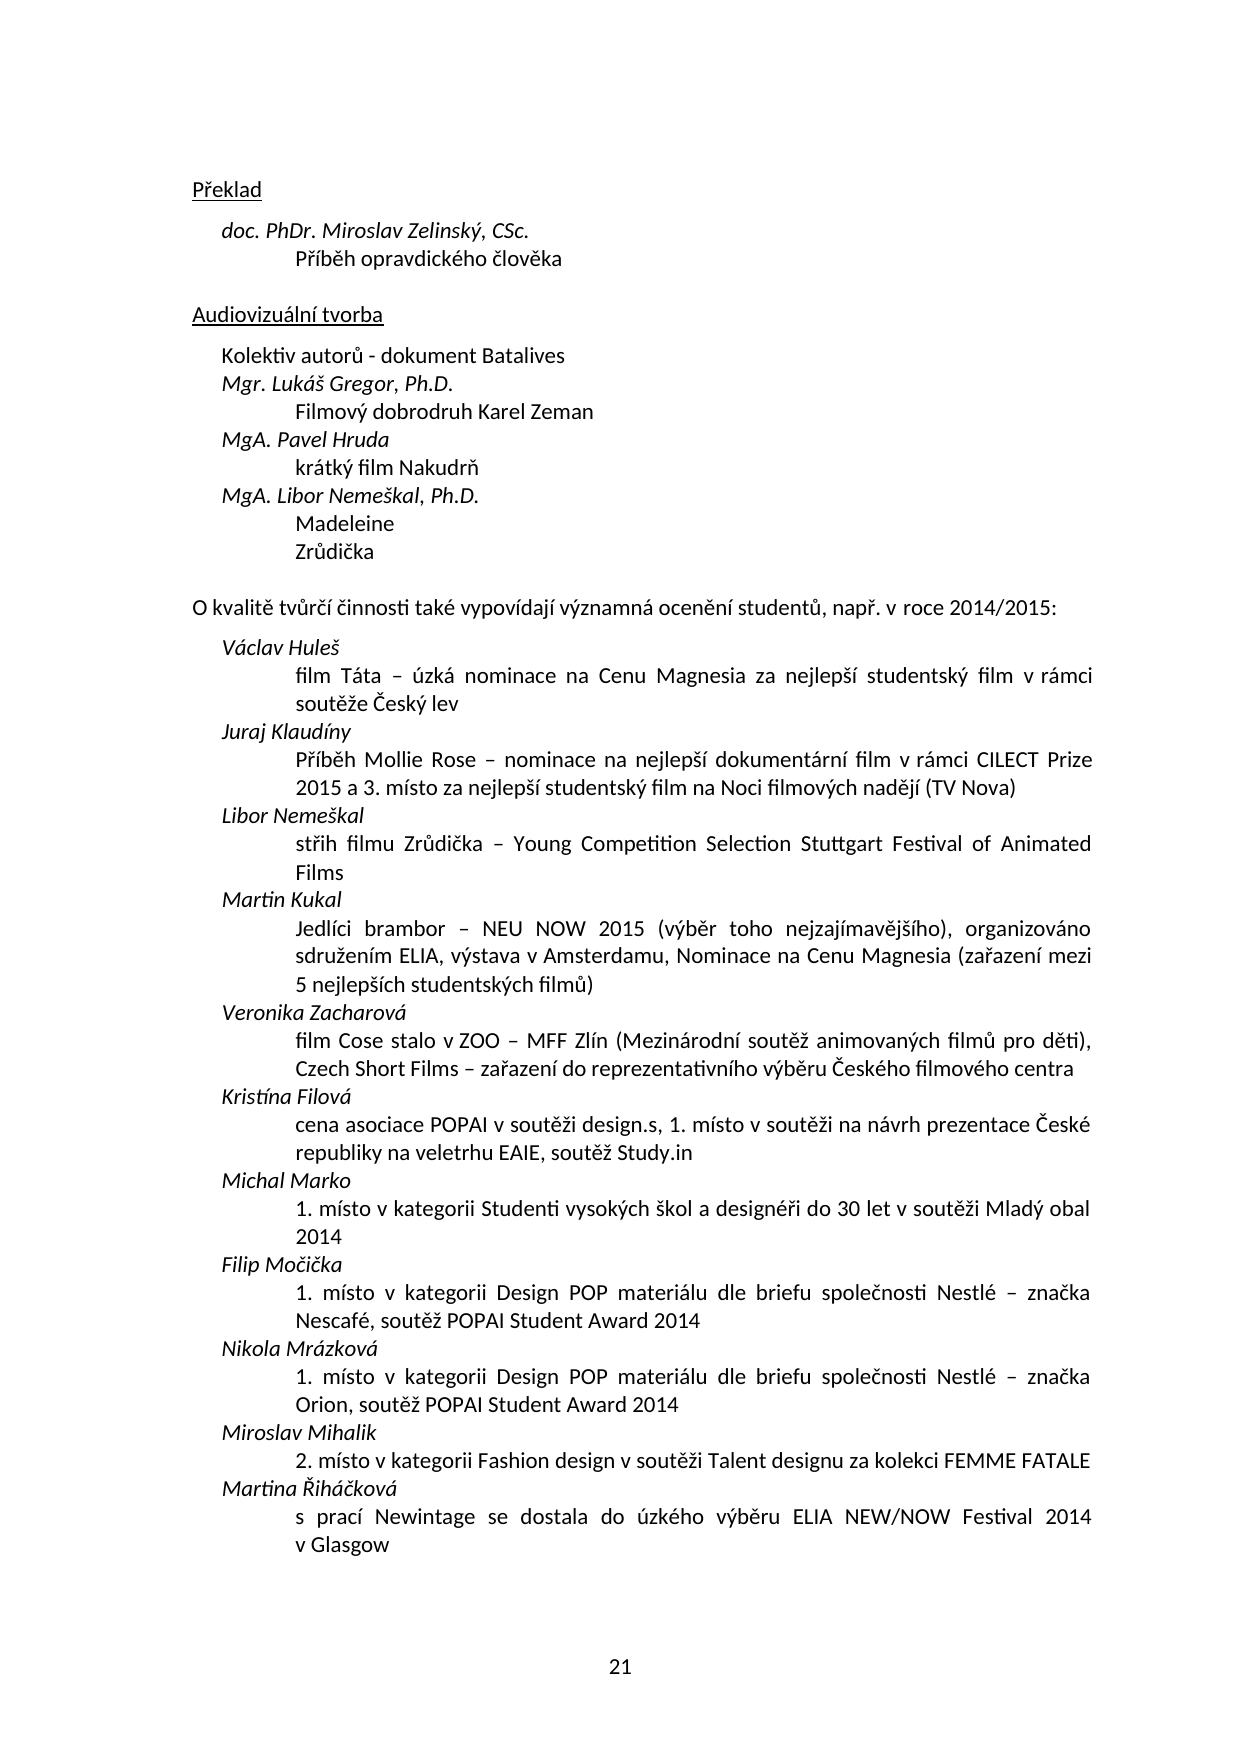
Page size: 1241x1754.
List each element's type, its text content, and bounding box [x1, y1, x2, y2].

text Jedlíci brambor – NEU NOW 2015 (výběr toho nejzajímavějšího), organizováno sdružením ELIA, výstava v Amsterdamu, Nominace na Cenu Magnesia (zařazení mezi 5 nejlepších studentských filmů) [295, 914, 1093, 998]
text Veronika Zacharová [222, 998, 1093, 1026]
text 2. místo v kategorii Fashion design v soutěži Talent designu za kolekci FEMME FATALE Martina Řiháčková [222, 1446, 1093, 1502]
text O kvalitě tvůrčí činnosti také vypovídají významná ocenění studentů, např. v roce 2014/2015: [148, 593, 1093, 621]
text Nikola Mrázková [221, 1334, 1093, 1362]
text film Cose stalo v ZOO – MFF Zlín (Mezinárodní soutěž animovaných filmů pro děti), Czech Short Films – zařazení do reprezentativního výběru Českého filmového centra [222, 1026, 1093, 1082]
text Madeleine [221, 509, 1093, 537]
text Juraj Klaudíny [222, 717, 1093, 746]
text krátký film Nakudrň [221, 453, 1093, 481]
text cena asociace POPAI v soutěži design.s, 1. místo v soutěži na návrh prezentace České republiky na veletrhu EAIE, soutěž Study.in [295, 1110, 1093, 1166]
text MgA. Pavel Hruda [148, 425, 1093, 453]
text Libor Nemeškal [222, 802, 1093, 829]
text Příběh Mollie Rose – nominace na nejlepší dokumentární film v rámci CILECT Prize 2015 a 3. místo za nejlepší studentský film na Noci filmových nadějí (TV Nova) [295, 746, 1093, 802]
text MgA. Libor Nemeškal, Ph.D. [148, 481, 1093, 509]
text doc. PhDr. Miroslav Zelinský, CSc. [148, 216, 1093, 244]
text střih filmu Zrůdička – Young Competition Selection Stuttgart Festival of Animated Films [295, 829, 1093, 886]
text Filip Močička [221, 1250, 1093, 1278]
text Zrůdička [148, 537, 1093, 565]
text Kristína Filová [221, 1082, 1093, 1110]
text s prací Newintage se dostala do úzkého výběru ELIA NEW/NOW Festival 2014 v Glasgow [295, 1502, 1093, 1558]
text film Táta – úzká nominace na Cenu Magnesia za nejlepší studentský film v rámci soutěže Český lev [148, 661, 1093, 717]
text Filmový dobrodruh Karel Zeman [221, 397, 1093, 425]
text Audiovizuální tvorba [148, 300, 1093, 328]
text 1. místo v kategorii Design POP materiálu dle briefu společnosti Nestlé – značka Nescafé, soutěž POPAI Student Award 2014 [295, 1278, 1093, 1334]
text 1. místo v kategorii Design POP materiálu dle briefu společnosti Nestlé – značka Orion, soutěž POPAI Student Award 2014 [295, 1362, 1093, 1418]
text 1. místo v kategorii Studenti vysokých škol a designéři do 30 let v soutěži Mladý obal 2014 [295, 1194, 1093, 1250]
text Michal Marko [221, 1166, 1093, 1194]
text Mgr. Lukáš Gregor, Ph.D. [148, 369, 1093, 397]
text Příběh opravdického člověka [221, 244, 1093, 272]
text Kolektiv autorů - dokument Batalives [148, 341, 1093, 369]
text Václav Huleš [222, 633, 1093, 661]
text Překlad [148, 176, 1093, 204]
text Miroslav Mihalik [221, 1418, 1093, 1446]
text Martin Kukal [148, 886, 1093, 914]
